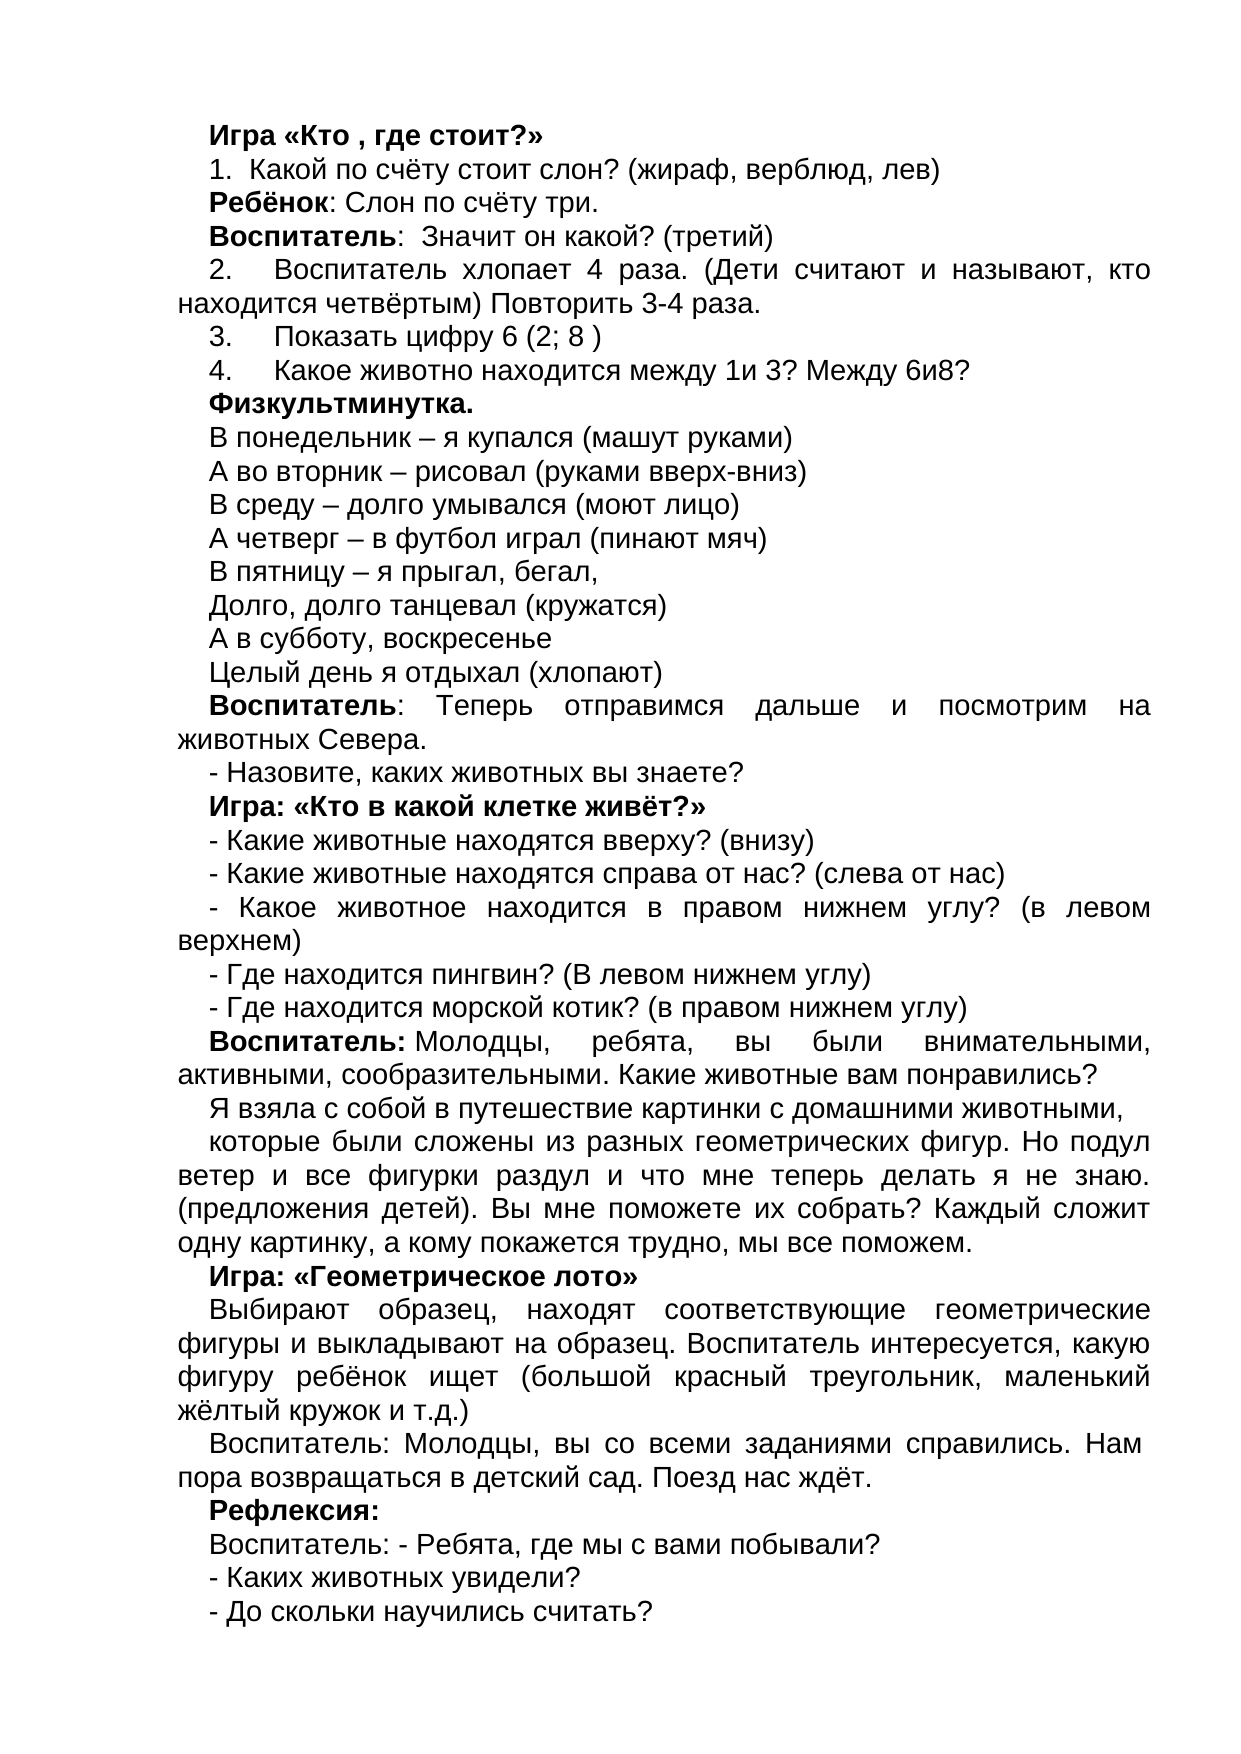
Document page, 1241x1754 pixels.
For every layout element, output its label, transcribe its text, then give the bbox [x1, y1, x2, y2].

text - Какое животное находится в правом нижнем углу? (в левом верхнем) [177, 889, 1152, 957]
text Игра: «Геометрическое лото» [177, 1258, 1152, 1292]
text Выбирают образец, находят соответствующие геометрические фигуры и выкладывают на образец. Воспитатель интересуется, какую фигуру ребёнок ищет (большой красный треугольник, маленький жёлтый кружок и т.д.) [177, 1292, 1152, 1426]
text Воспитатель: Молодцы, ребята, вы были внимательными, активными, сообразительными. Какие животные вам понравились? [177, 1024, 1152, 1091]
text Воспитатель: Молодцы, вы со всеми заданиями справились. Нам пора возвращаться в детский сад. Поезд нас ждёт. [177, 1426, 1152, 1493]
text В среду – долго умывался (моют лицо) [177, 487, 1152, 521]
text В понедельник – я купался (машут руками) [177, 420, 1152, 453]
text Воспитатель: Значит он какой? (третий) [177, 219, 1152, 252]
text - Какие животные находятся справа от нас? (слева от нас) [177, 856, 1152, 889]
text Физкультминутка. [177, 386, 1152, 420]
text Ребёнок: Слон по счёту три. [177, 185, 1152, 219]
text Игра «Кто , где стоит?» [177, 118, 1152, 152]
text А четверг – в футбол играл (пинают мяч) [177, 521, 1152, 554]
text - Назовите, каких животных вы знаете? [177, 755, 1152, 789]
text Целый день я отдыхал (хлопают) [177, 655, 1152, 688]
text Долго, долго танцевал (кружатся) [177, 588, 1152, 621]
text В пятницу – я прыгал, бегал, [177, 554, 1152, 588]
text Я взяла с собой в путешествие картинки с домашними животными, [177, 1091, 1152, 1124]
text 1. Какой по счёту стоит слон? (жираф, верблюд, лев) [177, 152, 1152, 185]
text 2. Воспитатель хлопает 4 раза. (Дети считают и называют, кто находится четвёртым) Повторить 3-4 раза. [177, 252, 1152, 319]
text Рефлексия: [177, 1493, 1152, 1527]
text - Какие животные находятся вверху? (внизу) [177, 822, 1152, 856]
text - Где находится морской котик? (в правом нижнем углу) [177, 990, 1152, 1024]
text - Где находится пингвин? (В левом нижнем углу) [177, 957, 1152, 990]
text которые были сложены из разных геометрических фигур. Но подул ветер и все фигурки раздул и что мне теперь делать я не знаю. (предложения детей). Вы мне поможете их собрать? Каждый сложит одну картинку, а кому покажется трудно, мы все поможем. [177, 1124, 1152, 1258]
text 3. Показать цифру 6 (2; 8 ) [177, 319, 1152, 353]
text Воспитатель: Теперь отправимся дальше и посмотрим на животных Севера. [177, 688, 1152, 755]
text Воспитатель: - Ребята, где мы с вами побывали? [177, 1527, 1152, 1560]
text А во вторник – рисовал (руками вверх-вниз) [177, 453, 1152, 487]
text А в субботу, воскресенье [177, 621, 1152, 655]
text - Каких животных увидели? [177, 1560, 1152, 1594]
text - До скольки научились считать? [177, 1594, 1152, 1627]
text Игра: «Кто в какой клетке живёт?» [177, 789, 1152, 822]
text 4. Какое животно находится между 1и 3? Между 6и8? [177, 353, 1152, 386]
